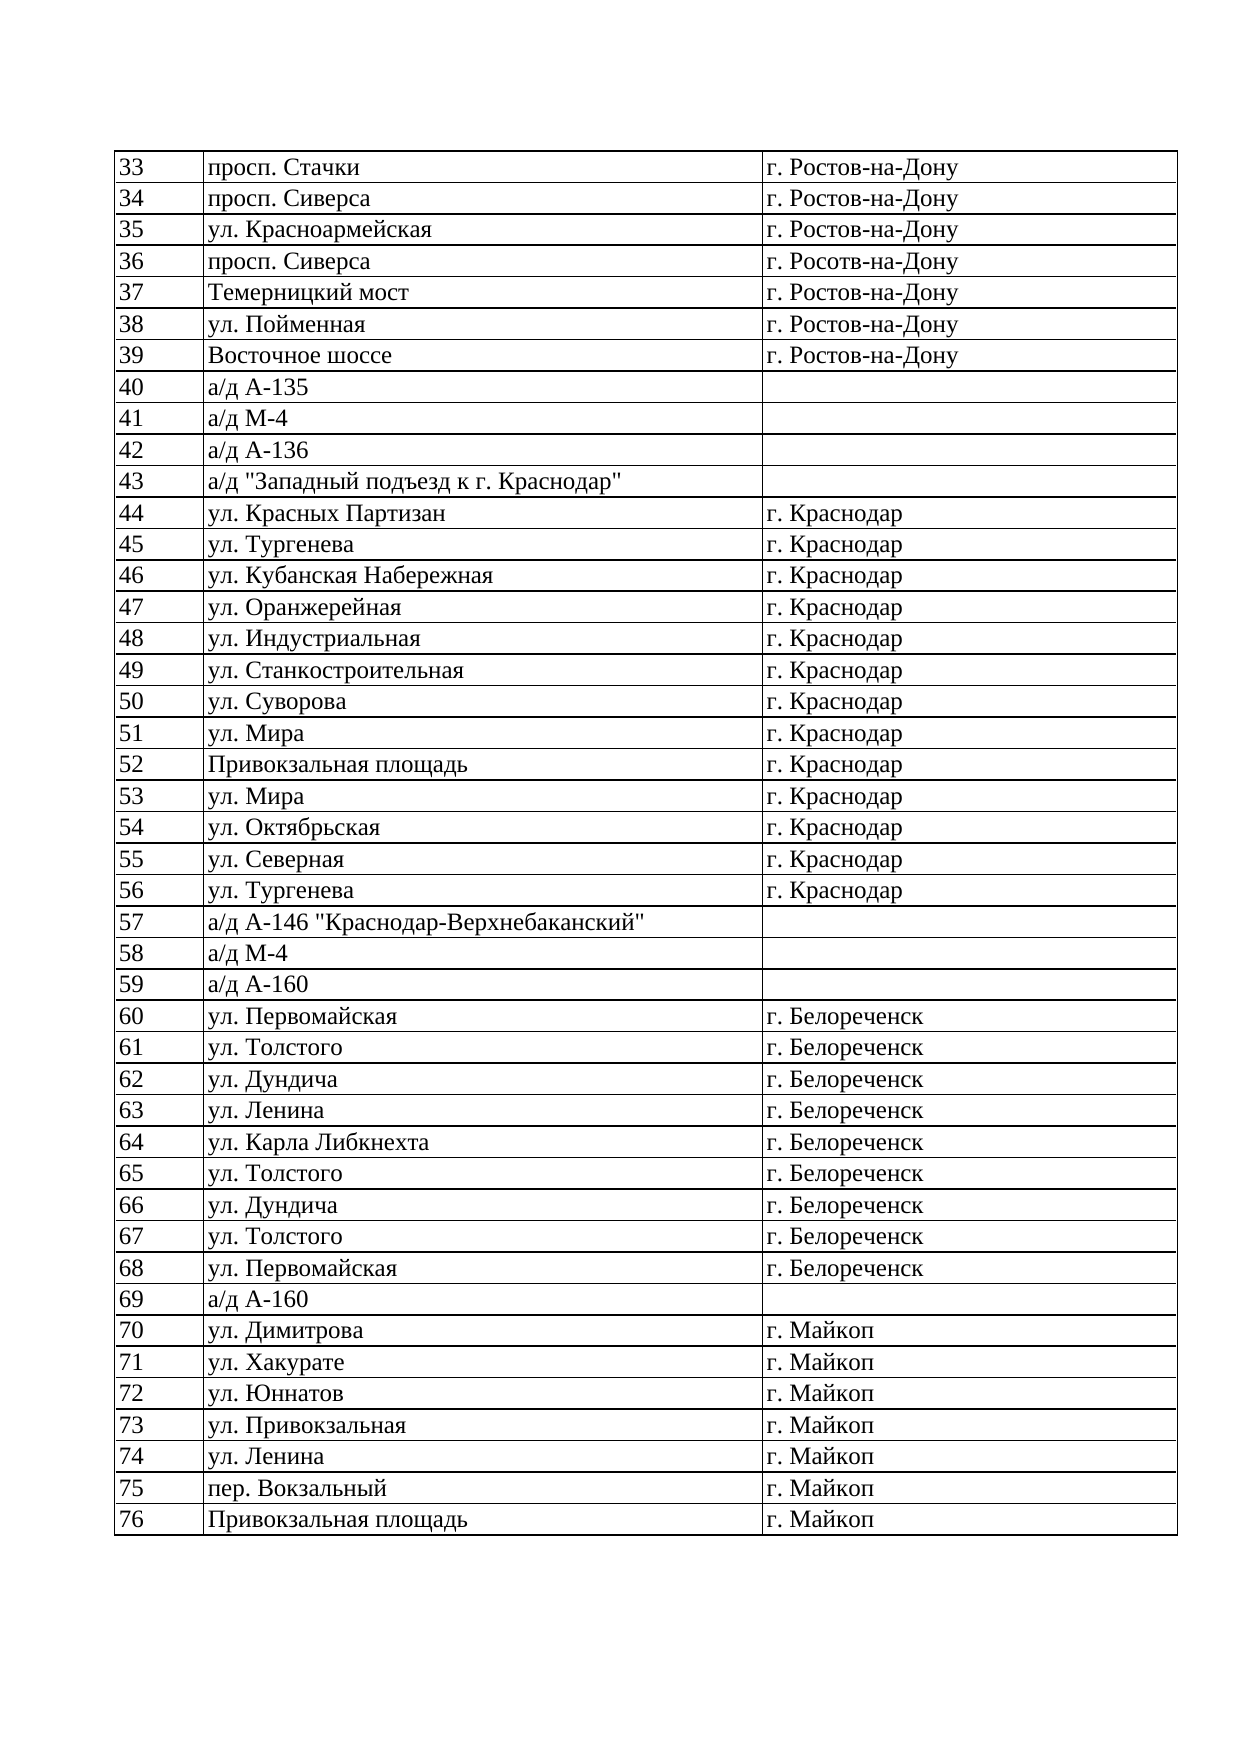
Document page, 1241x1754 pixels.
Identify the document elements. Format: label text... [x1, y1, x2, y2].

table_cell г. Майкоп [763, 1440, 1177, 1471]
table_cell [763, 1283, 1177, 1314]
table_cell г. Краснодар [763, 811, 1177, 842]
table_cell г. Ростов-на-Дону [763, 339, 1177, 370]
table_cell 51 [115, 717, 203, 748]
table_cell [763, 370, 1177, 402]
table_cell Привокзальная площадь [204, 1504, 762, 1534]
table_cell 40 [115, 371, 203, 402]
table_cell ул. Тургенева [204, 875, 762, 905]
table_cell г. Майкоп [763, 1408, 1177, 1440]
table_cell 46 [115, 560, 203, 590]
table_cell ул. Привокзальная [204, 1410, 762, 1440]
table_cell [763, 905, 1177, 936]
table_cell пер. Вокзальный [204, 1473, 762, 1503]
table_cell Привокзальная площадь [204, 749, 762, 779]
table_cell 57 [115, 906, 203, 936]
table_cell [763, 433, 1177, 464]
table_cell г. Ростов-на-Дону [763, 276, 1177, 307]
table_cell г. Краснодар [763, 748, 1177, 779]
table_cell ул. Первомайская [204, 1001, 762, 1031]
table_cell 55 [115, 843, 203, 873]
table_cell г. Краснодар [763, 496, 1177, 527]
table_cell г. Белореченск [763, 1251, 1177, 1282]
table_cell ул. Первомайская [204, 1253, 762, 1282]
table_cell просп. Сиверса [204, 183, 762, 213]
table_cell [763, 968, 1177, 999]
table_cell 53 [115, 780, 203, 811]
table_cell 34 [115, 183, 203, 213]
table_cell 41 [115, 403, 203, 433]
table_cell ул. Толстого [204, 1158, 762, 1188]
table_cell ул. Димитрова [204, 1316, 762, 1345]
table_cell а/д А-136 [204, 435, 762, 464]
table_cell 58 [115, 938, 203, 968]
table_cell г. Краснодар [763, 653, 1177, 685]
table_cell г. Краснодар [763, 590, 1177, 622]
table_cell г. Майкоп [763, 1377, 1177, 1408]
table_cell ул. Северная [204, 844, 762, 873]
table_cell 64 [115, 1126, 203, 1157]
table_cell просп. Стачки [204, 152, 762, 181]
table_cell ул. Пойменная [204, 309, 762, 339]
table_cell 67 [115, 1221, 203, 1251]
table_cell 70 [115, 1315, 203, 1345]
table_cell ул. Кубанская Набережная [204, 561, 762, 590]
table_cell Восточное шоссе [204, 340, 762, 370]
table_cell 69 [115, 1284, 203, 1314]
table_cell г. Краснодар [763, 528, 1177, 559]
table_cell ул. Мира [204, 718, 762, 748]
table_cell а/д "Западный подъезд к г. Краснодар" [204, 466, 762, 496]
table_cell ул. Ленина [204, 1095, 762, 1125]
table_cell 68 [115, 1252, 203, 1282]
table_cell 36 [115, 245, 203, 276]
table_cell г. Белореченск [763, 1062, 1177, 1094]
table_cell г. Белореченск [763, 1031, 1177, 1062]
table_cell г. Белореченск [763, 1125, 1177, 1157]
table_cell г. Ростов-на-Дону [763, 181, 1177, 213]
table_cell ул. Красноармейская [204, 215, 762, 244]
table_cell г. Майкоп [763, 1471, 1177, 1503]
table_cell 39 [115, 340, 203, 370]
table_cell г. Ростов-на-Дону [763, 152, 1177, 181]
table_cell г. Майкоп [763, 1314, 1177, 1345]
table_cell 66 [115, 1189, 203, 1219]
table_cell г. Белореченск [763, 1220, 1177, 1251]
table_cell 76 [115, 1504, 203, 1534]
table_cell просп. Сиверса [204, 246, 762, 276]
table_cell г. Краснодар [763, 622, 1177, 653]
table_cell г. Ростов-на-Дону [763, 213, 1177, 244]
table_cell 35 [115, 214, 203, 244]
table_cell г. Краснодар [763, 874, 1177, 905]
table_cell ул. Толстого [204, 1221, 762, 1251]
table_cell г. Ростов-на-Дону [763, 307, 1177, 339]
table_cell 75 [115, 1472, 203, 1503]
table_cell г. Белореченск [763, 999, 1177, 1031]
table_cell 59 [115, 969, 203, 999]
table_cell 63 [115, 1095, 203, 1125]
table_cell 52 [115, 749, 203, 779]
table_cell а/д А-160 [204, 1284, 762, 1314]
table_cell ул. Дундича [204, 1064, 762, 1094]
table_cell г. Белореченск [763, 1157, 1177, 1188]
table_cell ул. Ленина [204, 1441, 762, 1471]
table_cell 37 [115, 277, 203, 307]
table_cell [763, 402, 1177, 433]
table_cell ул. Оранжерейная [204, 592, 762, 622]
table_cell 71 [115, 1346, 203, 1377]
table_cell 74 [115, 1441, 203, 1471]
table_cell 49 [115, 654, 203, 685]
table_cell г. Краснодар [763, 685, 1177, 716]
table_cell а/д М-4 [204, 403, 762, 433]
table_cell 42 [115, 434, 203, 464]
table_cell ул. Суворова [204, 686, 762, 716]
table_cell Темерницкий мост [204, 277, 762, 307]
table_cell 43 [115, 466, 203, 496]
table_cell ул. Индустриальная [204, 623, 762, 653]
table_cell 48 [115, 623, 203, 653]
table_cell [763, 936, 1177, 968]
table_cell 44 [115, 497, 203, 527]
table_cell 65 [115, 1158, 203, 1188]
table_cell ул. Хакурате [204, 1347, 762, 1377]
table_cell ул. Станкостроительная [204, 655, 762, 685]
table_cell а/д А-160 [204, 970, 762, 999]
table_cell 33 [115, 152, 203, 181]
table_cell 56 [115, 875, 203, 905]
table_cell г. Краснодар [763, 842, 1177, 873]
table_cell ул. Тургенева [204, 529, 762, 559]
table_cell 50 [115, 686, 203, 716]
table_cell 73 [115, 1409, 203, 1440]
table_cell [763, 465, 1177, 496]
table_cell г. Краснодар [763, 716, 1177, 748]
table_cell г. Краснодар [763, 559, 1177, 590]
table_cell ул. Октябрьская [204, 812, 762, 842]
table_cell а/д А-146 "Краснодар-Верхнебаканский" [204, 907, 762, 936]
table_cell 61 [115, 1032, 203, 1062]
table_cell ул. Красных Партизан [204, 498, 762, 527]
table_cell а/д А-135 [204, 372, 762, 402]
table_cell 38 [115, 308, 203, 339]
table_cell ул. Дундича [204, 1190, 762, 1219]
table_cell г. Майкоп [763, 1503, 1177, 1534]
table_cell г. Росотв-на-Дону [763, 244, 1177, 276]
table_cell 72 [115, 1378, 203, 1408]
table_cell ул. Юннатов [204, 1378, 762, 1408]
table_cell 45 [115, 529, 203, 559]
table_cell 47 [115, 591, 203, 622]
table_cell г. Белореченск [763, 1188, 1177, 1219]
table_cell ул. Толстого [204, 1032, 762, 1062]
table_cell а/д М-4 [204, 938, 762, 968]
table_cell ул. Карла Либкнехта [204, 1127, 762, 1157]
table_cell г. Белореченск [763, 1094, 1177, 1125]
table_cell г. Краснодар [763, 779, 1177, 811]
table_cell ул. Мира [204, 781, 762, 811]
table_cell 62 [115, 1063, 203, 1094]
table_cell 60 [115, 1000, 203, 1031]
table_cell 54 [115, 812, 203, 842]
table_cell г. Майкоп [763, 1345, 1177, 1377]
